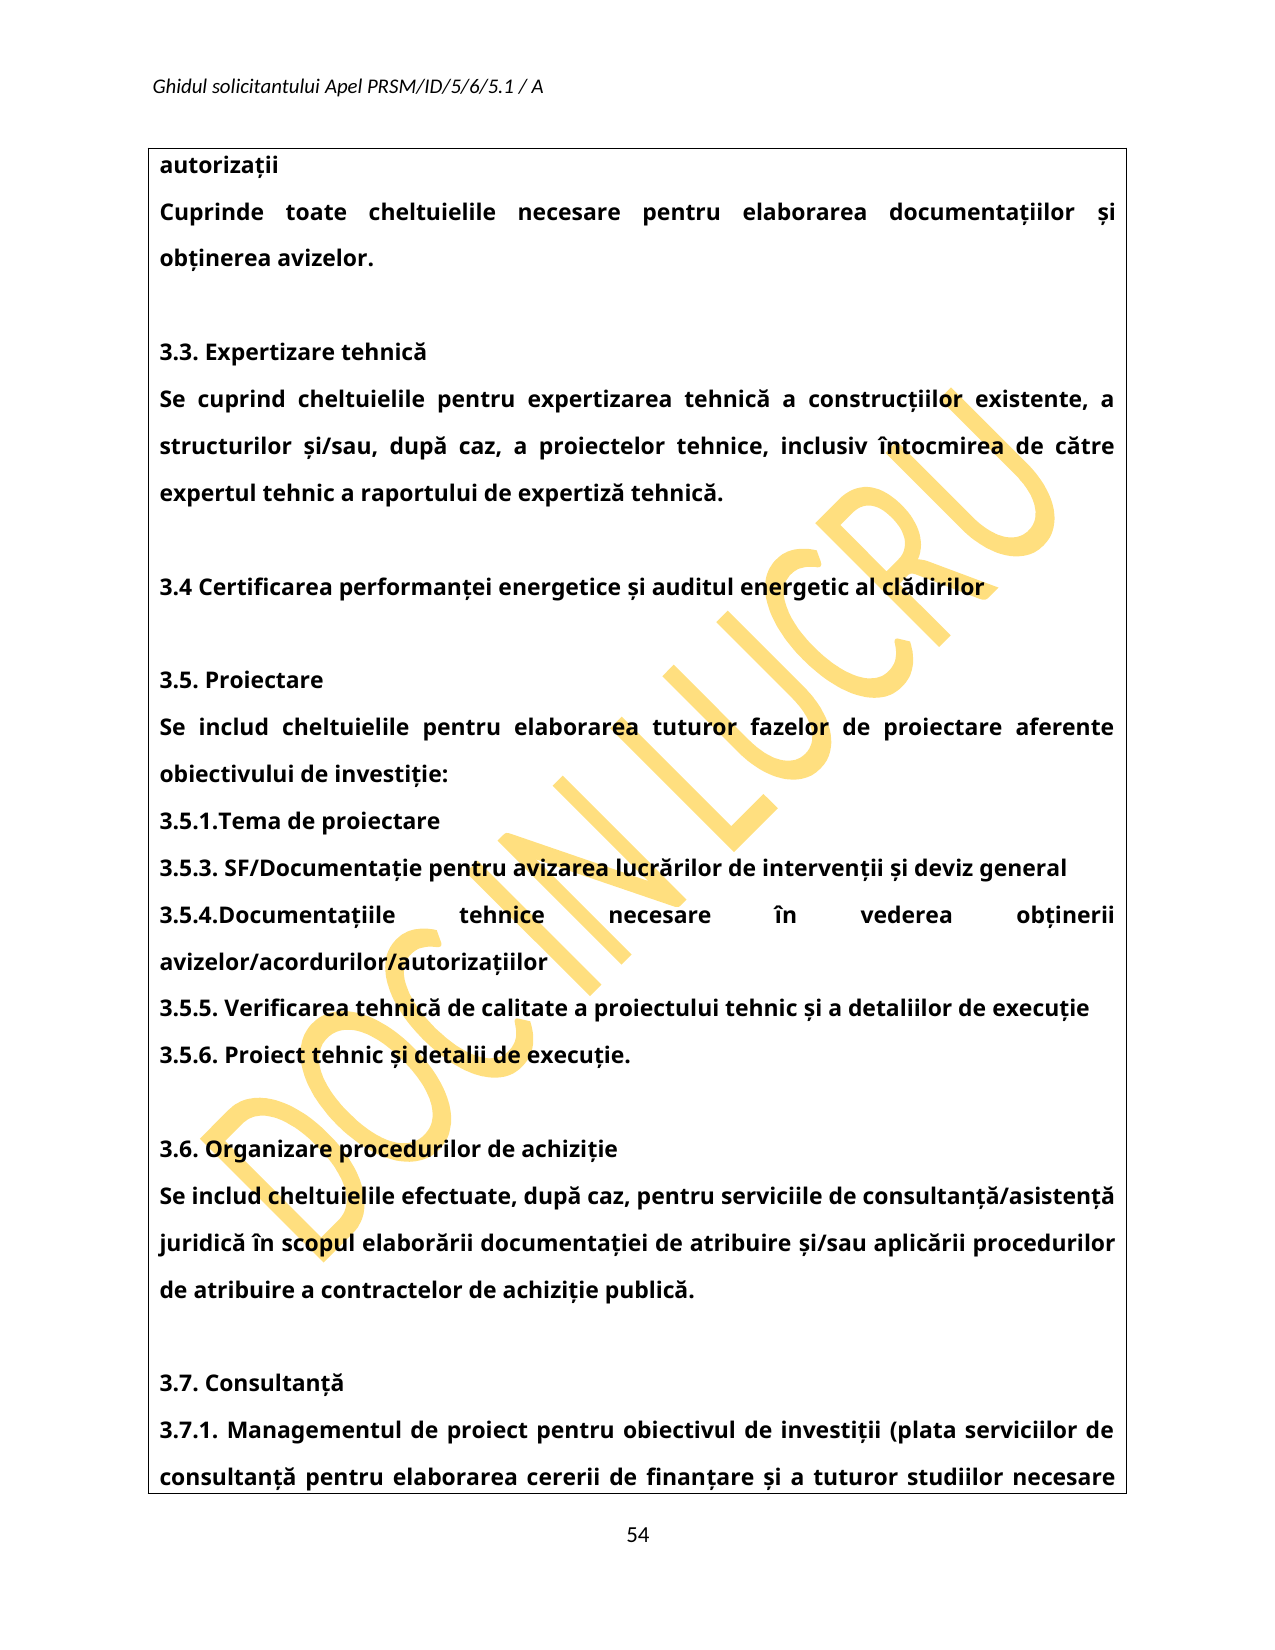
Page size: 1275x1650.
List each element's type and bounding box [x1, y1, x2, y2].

table_header [149, 149, 1126, 1492]
